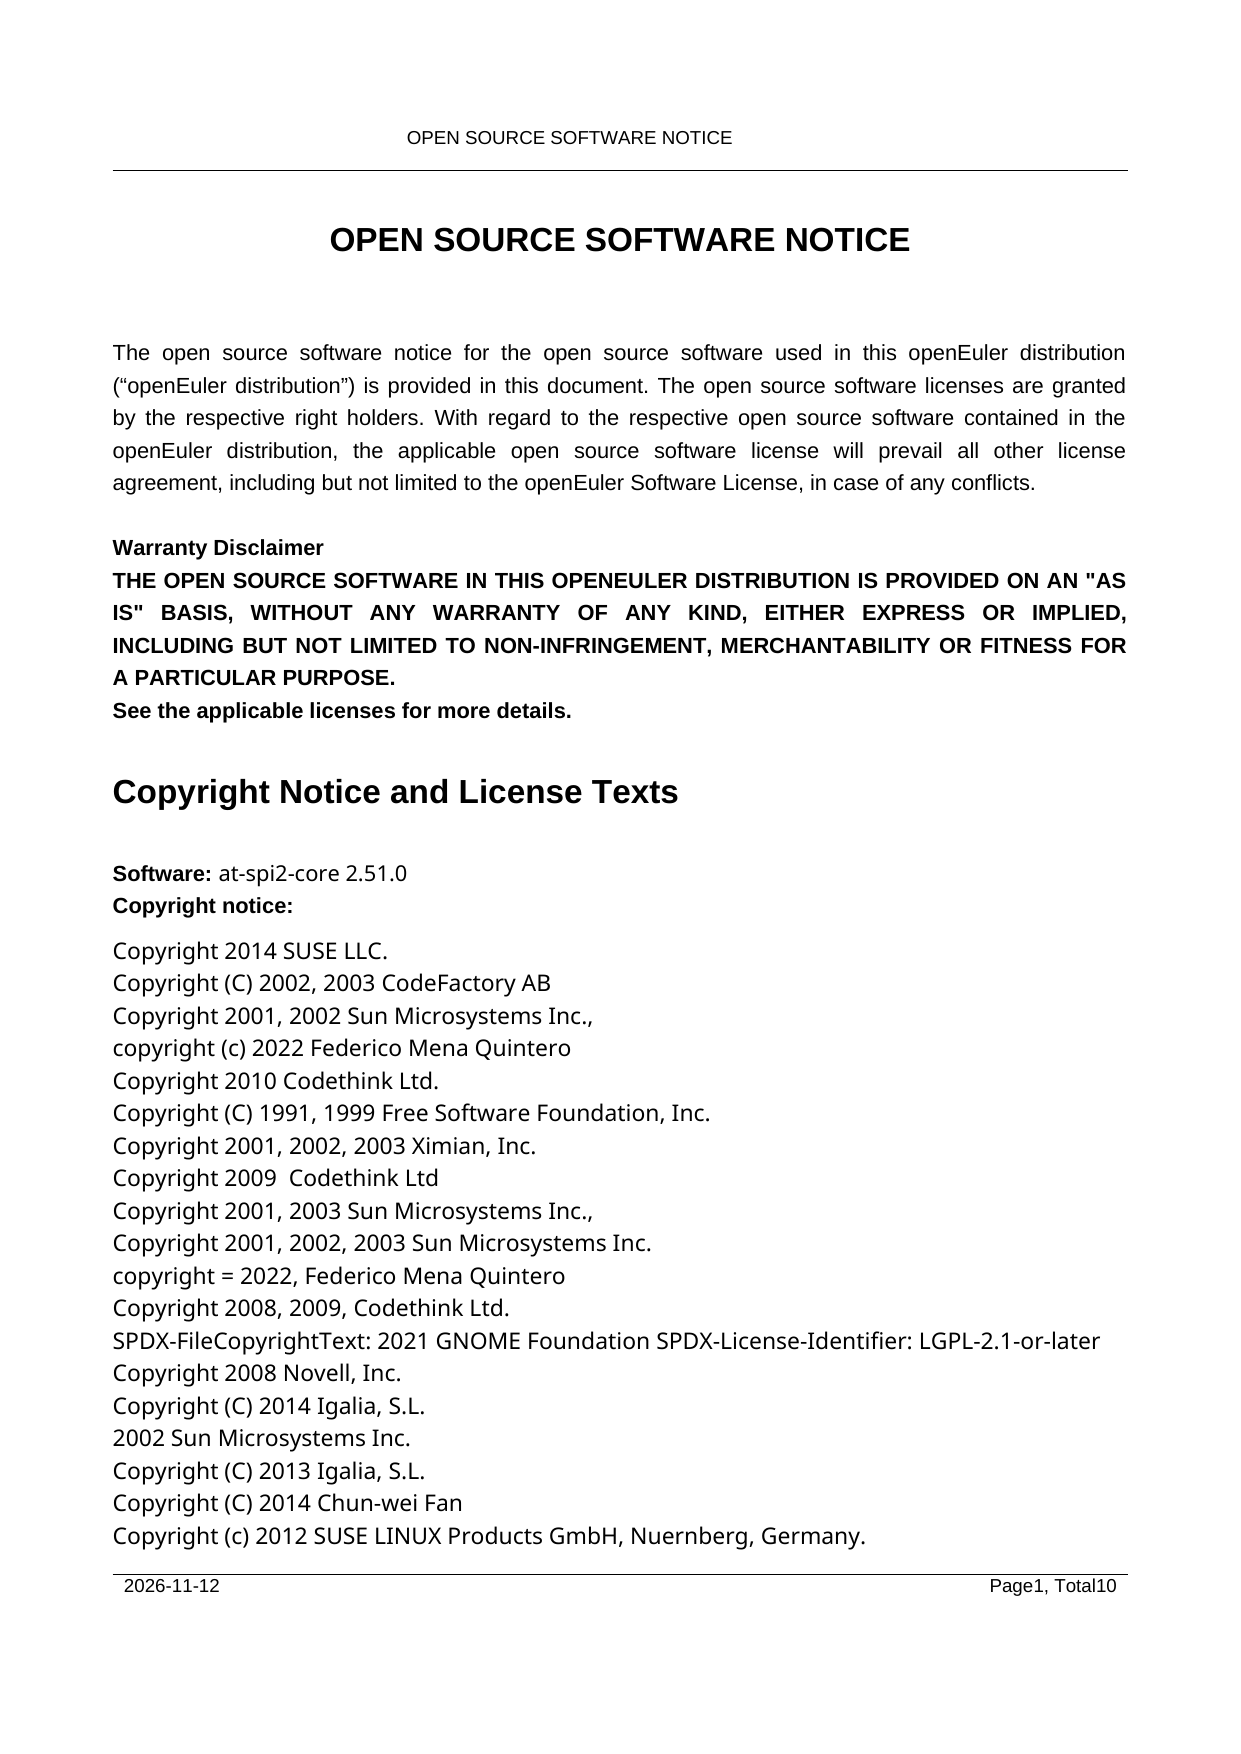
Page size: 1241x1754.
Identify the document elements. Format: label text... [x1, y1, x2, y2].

title Software: at-spi2-core 2.51.0 [112, 856, 1128, 889]
text Copyright Notice and License Texts [112, 759, 1128, 824]
text Copyright notice: [112, 889, 1128, 921]
text THE OPEN SOURCE SOFTWARE IN THIS OPENEULER DISTRIBUTION IS PROVIDED ON AN "AS IS" BASIS, WITHOUT ANY WARRANTY OF ANY KIND, EITHER EXPRESS OR IMPLIED, INCLUDING BUT NOT LIMITED TO NON-INFRINGEMENT, MERCHANTABILITY OR FITNESS FOR A PARTICULAR PURPOSE. See the applicable licenses for more details. [112, 564, 1128, 726]
text The open source software notice for the open source software used in this openEuler distribution (“openEuler distribution”) is provided in this document. The open source software licenses are granted by the respective right holders. With regard to the respective open source software contained in the openEuler distribution, the applicable open source software license will prevail all other license agreement, including but not limited to the openEuler Software License, in case of any conflicts. [112, 336, 1128, 499]
text OPEN SOURCE SOFTWARE NOTICE [112, 206, 1128, 271]
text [112, 934, 1128, 1551]
text Warranty Disclaimer [112, 531, 1128, 564]
